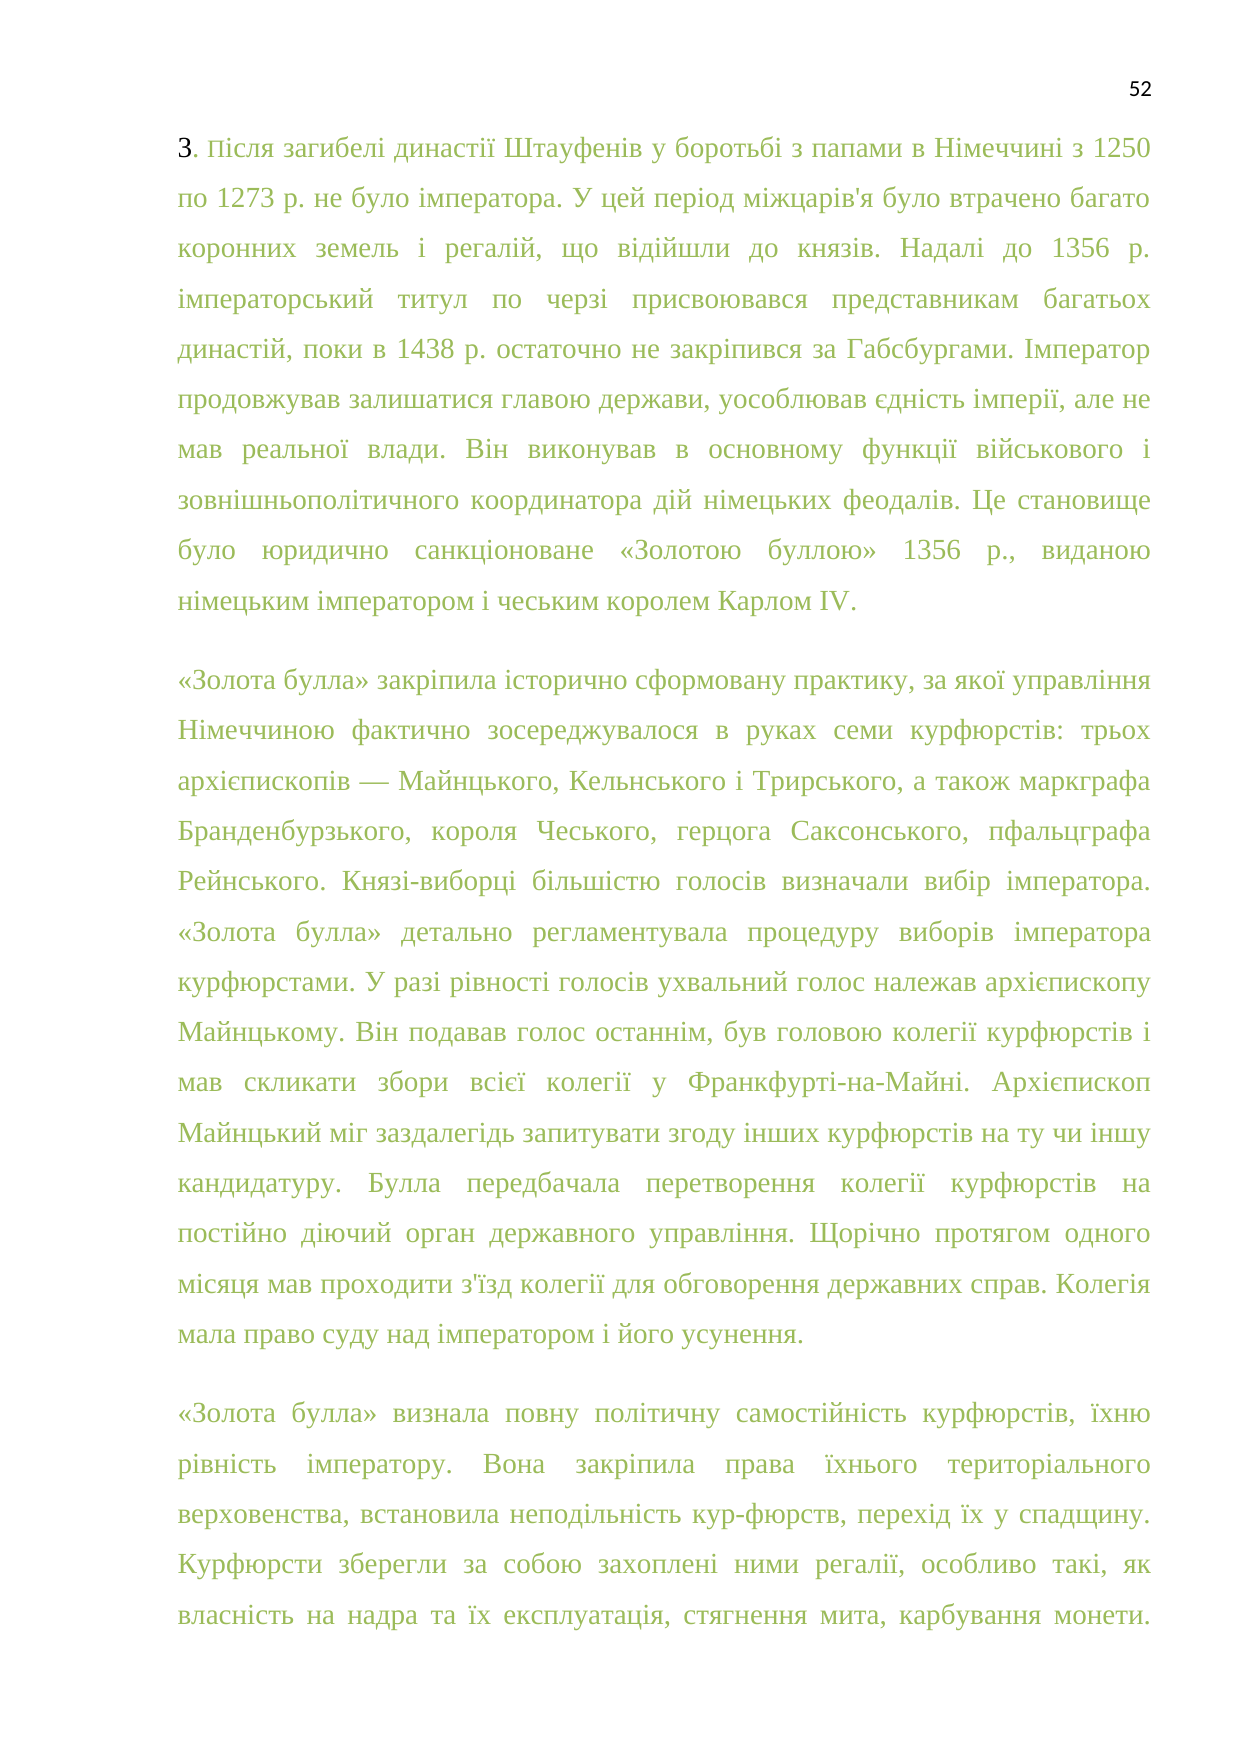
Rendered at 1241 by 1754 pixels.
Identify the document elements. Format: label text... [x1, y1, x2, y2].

text 3. Після загибелі династії Штауфенів у боротьбі з папами в Німеччині з 1250 по 1273 р. не було імператора. У цей період міжцарів'я було втрачено багато коронних земель і регалій, що відійшли до князів. Надалі до 1356 р. імператорський титул по черзі присвоювався представникам багатьох династій, поки в 1438 р. остаточно не закріпився за Габсбургами. Імператор продовжував залишатися главою держави, уособлював єдність імперії, але не мав реальної влади. Він виконував в основному функції військового і зовнішньополітичного координатора дій німецьких феодалів. Це становище було юридично санкціоноване «Золотою буллою» 1356 р., виданою німецьким імператором і чеським королем Карлом IV. [177, 130, 1152, 616]
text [177, 1396, 1152, 1630]
text «Золота булла» закріпила історично сформовану практику, за якої управління Німеччиною фактично зосереджувалося в руках семи курфюрстів: трьох архієпископів — Майнцького, Кельнського і Трирського, а також маркграфа Бранденбурзького, короля Чеського, герцога Саксонського, пфальцграфа Рейнського. Князі-виборці більшістю голосів визначали вибір імператора. «Золота булла» детально регламентувала процедуру виборів імператора курфюрстами. У разі рівності голосів ухвальний голос належав архієпископу Майнцькому. Він подавав голос останнім, був головою колегії курфюрстів і мав скликати збори всієї колегії у Франкфурті-на-Майні. Архієпископ Майнцький міг заздалегідь запитувати згоду інших курфюрстів на ту чи іншу кандидатуру. Булла передбачала перетворення колегії курфюрстів на постійно діючий орган державного управління. Щорічно протягом одного місяця мав проходити з'їзд колегії для обговорення державних справ. Колегія мала право суду над імператором і його усунення. [177, 662, 1152, 1350]
